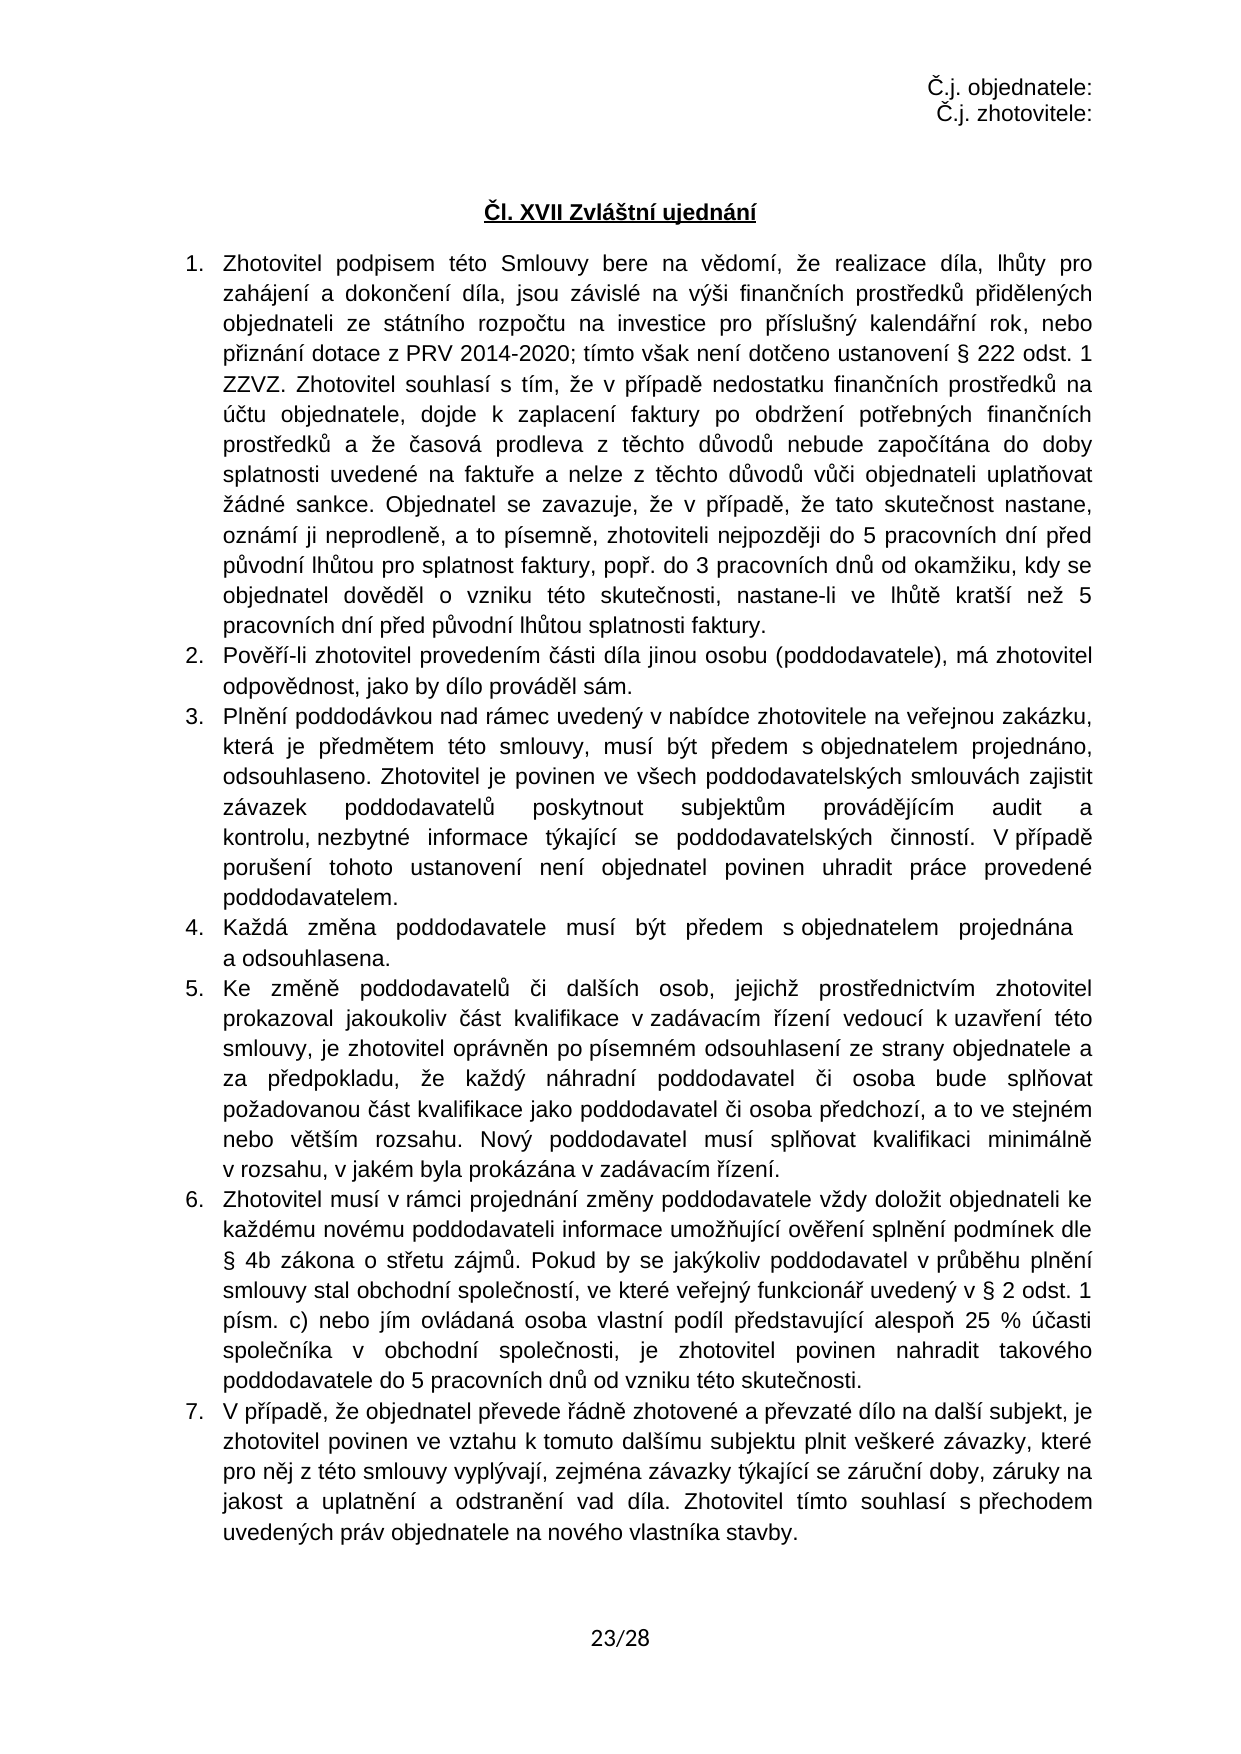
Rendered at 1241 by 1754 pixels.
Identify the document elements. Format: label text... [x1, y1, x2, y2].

list Pověří-li zhotovitel provedením části díla jinou osobu (poddodavatele), má zhotovitel odpovědnost, jako by dílo prováděl sám. [185, 642, 1093, 699]
list Každá změna poddodavatele musí být předem s objednatelem projednána a odsouhlasena. [185, 914, 1093, 971]
text Čl. XVII Zvláštní ujednání [148, 199, 1093, 225]
list Zhotovitel musí v rámci projednání změny poddodavatele vždy doložit objednateli ke každému novému poddodavateli informace umožňující ověření splnění podmínek dle § 4b zákona o střetu zájmů. Pokud by se jakýkoliv poddodavatel v průběhu plnění smlouvy stal obchodní společností, ve které veřejný funkcionář uvedený v § 2 odst. 1 písm. c) nebo jím ovládaná osoba vlastní podíl představující alespoň 25 % účasti společníka v obchodní společnosti, je zhotovitel povinen nahradit takového poddodavatele do 5 pracovních dnů od vzniku této skutečnosti. [185, 1186, 1093, 1394]
list Ke změně poddodavatelů či dalších osob, jejichž prostřednictvím zhotovitel prokazoval jakoukoliv část kvalifikace v zadávacím řízení vedoucí k uzavření této smlouvy, je zhotovitel oprávněn po písemném odsouhlasení ze strany objednatele a za předpokladu, že každý náhradní poddodavatel či osoba bude splňovat požadovanou část kvalifikace jako poddodavatel či osoba předchozí, a to ve stejném nebo větším rozsahu. Nový poddodavatel musí splňovat kvalifikaci minimálně v rozsahu, v jakém byla prokázána v zadávacím řízení. [185, 975, 1093, 1182]
list Zhotovitel podpisem této Smlouvy bere na vědomí, že realizace díla, lhůty pro zahájení a dokončení díla, jsou závislé na výši finančních prostředků přidělených objednateli ze státního rozpočtu na investice pro příslušný kalendářní rok, nebo přiznání dotace z PRV 2014-2020; tímto však není dotčeno ustanovení § 222 odst. 1 ZZVZ. Zhotovitel souhlasí s tím, že v případě nedostatku finančních prostředků na účtu objednatele, dojde k zaplacení faktury po obdržení potřebných finančních prostředků a že časová prodleva z těchto důvodů nebude započítána do doby splatnosti uvedené na faktuře a nelze z těchto důvodů vůči objednateli uplatňovat žádné sankce. Objednatel se zavazuje, že v případě, že tato skutečnost nastane, oznámí ji neprodleně, a to písemně, zhotoviteli nejpozději do 5 pracovních dní před původní lhůtou pro splatnost faktury, popř. do 3 pracovních dnů od okamžiku, kdy se objednatel dověděl o vzniku této skutečnosti, nastane-li ve lhůtě kratší než 5 pracovních dní před původní lhůtou splatnosti faktury. [185, 250, 1093, 638]
list V případě, že objednatel převede řádně zhotovené a převzaté dílo na další subjekt, je zhotovitel povinen ve vztahu k tomuto dalšímu subjektu plnit veškeré závazky, které pro něj z této smlouvy vyplývají, zejména závazky týkající se záruční doby, záruky na jakost a uplatnění a odstranění vad díla. Zhotovitel tímto souhlasí s přechodem uvedených práv objednatele na nového vlastníka stavby. [185, 1398, 1093, 1545]
list Plnění poddodávkou nad rámec uvedený v nabídce zhotovitele na veřejnou zakázku, která je předmětem této smlouvy, musí být předem s objednatelem projednáno, odsouhlaseno. Zhotovitel je povinen ve všech poddodavatelských smlouvách zajistit závazek poddodavatelů poskytnout subjektům provádějícím audit a kontrolu, nezbytné informace týkající se poddodavatelských činností. V případě porušení tohoto ustanovení není objednatel povinen uhradit práce provedené poddodavatelem. [185, 703, 1093, 910]
